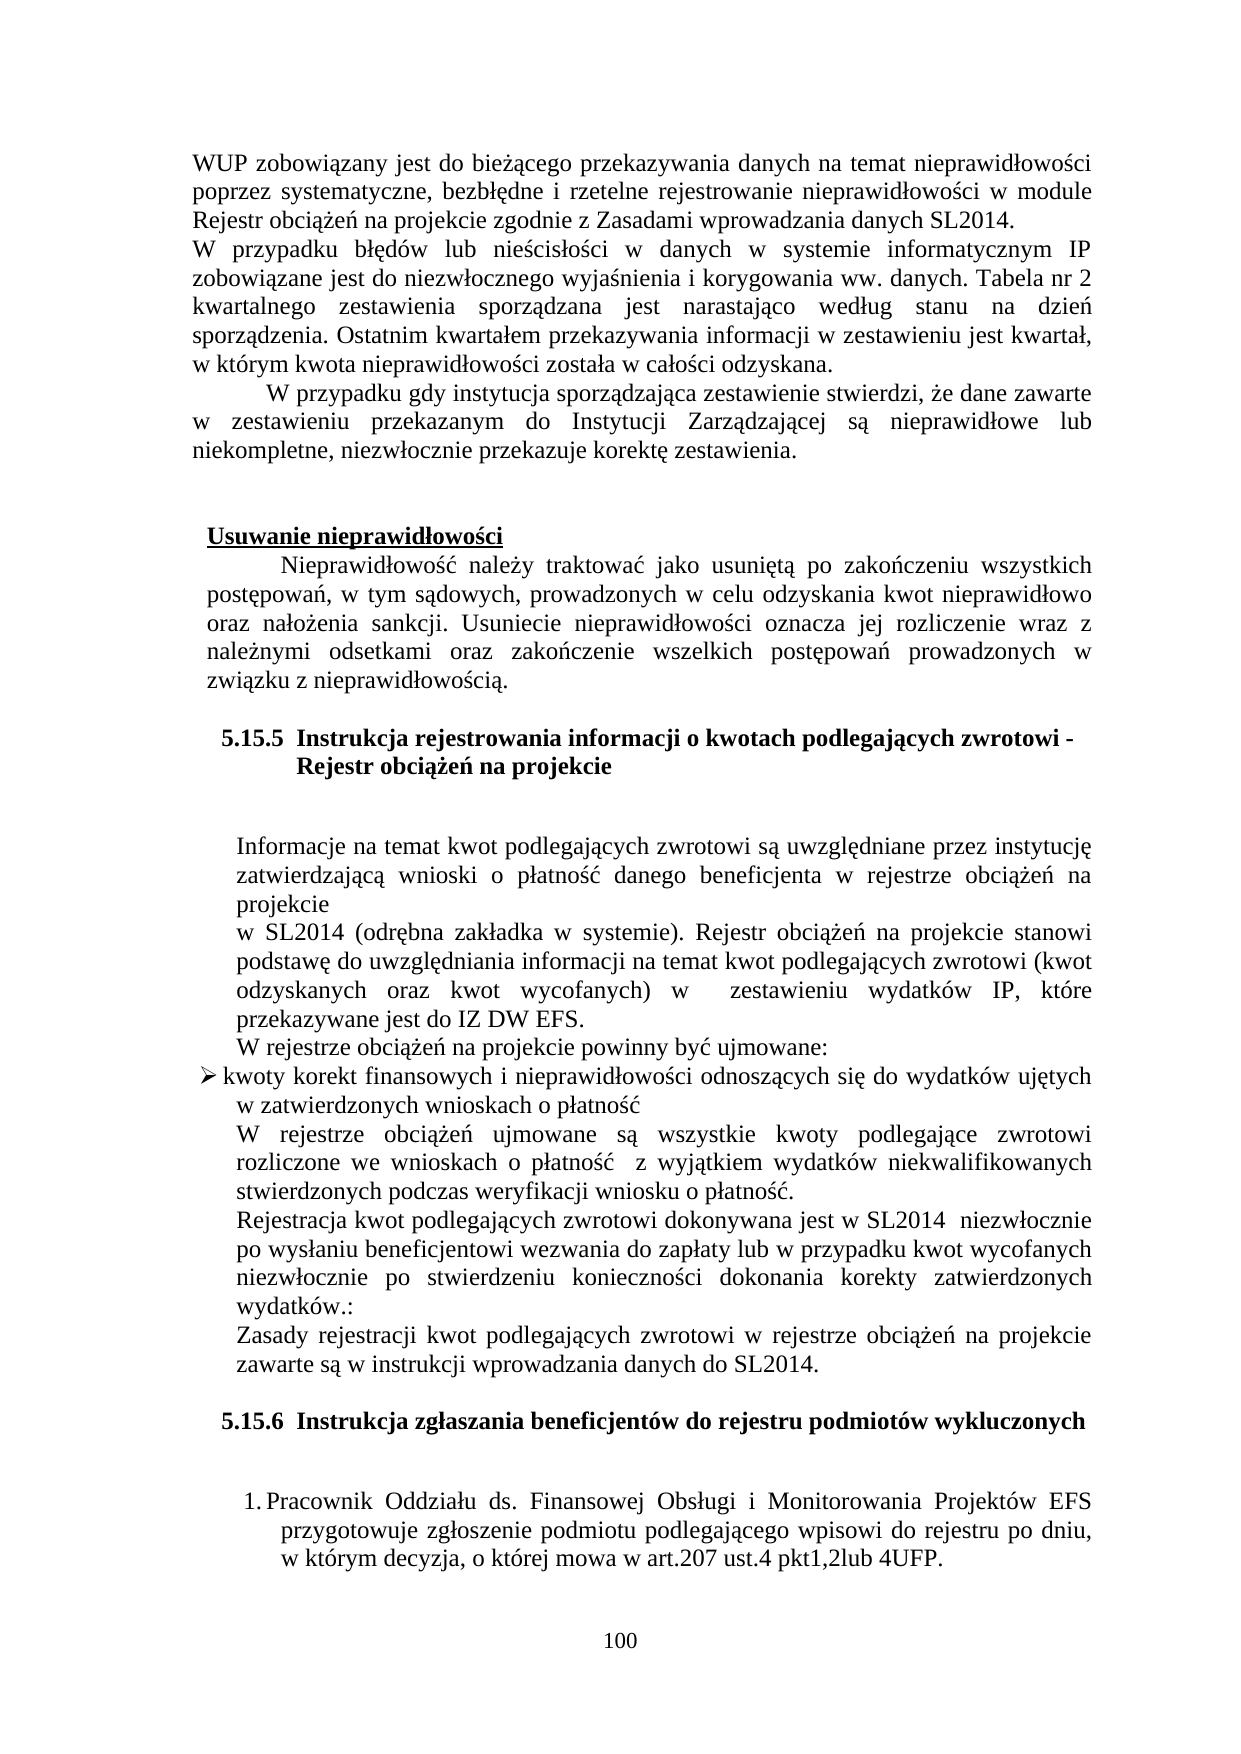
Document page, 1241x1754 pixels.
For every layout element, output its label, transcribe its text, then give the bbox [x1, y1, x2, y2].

text Usuwanie nieprawidłowości [207, 521, 1093, 550]
subtitle Instrukcja rejestrowania informacji o kwotach podlegających zwrotowi - Rejestr obciążeń na projekcie [221, 723, 1093, 780]
text Zasady rejestracji kwot podlegających zwrotowi w rejestrze obciążeń na projekcie zawarte są w instrukcji wprowadzania danych do SL2014. [236, 1320, 1093, 1377]
list kwoty korekt finansowych i nieprawidłowości odnoszących się do wydatków ujętych w zatwierdzonych wnioskach o płatność [199, 1061, 1093, 1119]
subtitle Instrukcja zgłaszania beneficjentów do rejestru podmiotów wykluczonych [221, 1406, 1093, 1435]
list Pracownik Oddziału ds. Finansowej Obsługi i Monitorowania Projektów EFS przygotowuje zgłoszenie podmiotu podlegającego wpisowi do rejestru po dniu, w którym decyzja, o której mowa w art.207 ust.4 pkt1,2lub 4UFP. [243, 1486, 1093, 1572]
text Informacje na temat kwot podlegających zwrotowi są uwzględniane przez instytucję zatwierdzającą wnioski o płatność danego beneficjenta w rejestrze obciążeń na projekcie w SL2014 (odrębna zakładka w systemie). Rejestr obciążeń na projekcie stanowi podstawę do uwzględniania informacji na temat kwot podlegających zwrotowi (kwot odzyskanych oraz kwot wycofanych) w zestawieniu wydatków IP, które przekazywane jest do IZ DW EFS. [236, 831, 1093, 1032]
text Nieprawidłowość należy traktować jako usuniętą po zakończeniu wszystkich postępowań, w tym sądowych, prowadzonych w celu odzyskania kwot nieprawidłowo oraz nałożenia sankcji. Usuniecie nieprawidłowości oznacza jej rozliczenie wraz z należnymi odsetkami oraz zakończenie wszelkich postępowań prowadzonych w związku z nieprawidłowością. [207, 550, 1093, 694]
text W rejestrze obciążeń na projekcie powinny być ujmowane: [236, 1032, 1093, 1061]
text Rejestracja kwot podlegających zwrotowi dokonywana jest w SL2014 niezwłocznie po wysłaniu beneficjentowi wezwania do zapłaty lub w przypadku kwot wycofanych niezwłocznie po stwierdzeniu konieczności dokonania korekty zatwierdzonych wydatków.: [236, 1205, 1093, 1320]
text W przypadku gdy instytucja sporządzająca zestawienie stwierdzi, że dane zawarte w zestawieniu przekazanym do Instytucji Zarządzającej są nieprawidłowe lub niekompletne, niezwłocznie przekazuje korektę zestawienia. [192, 378, 1093, 464]
text W przypadku błędów lub nieścisłości w danych w systemie informatycznym IP zobowiązane jest do niezwłocznego wyjaśnienia i korygowania ww. danych. Tabela nr 2 kwartalnego zestawienia sporządzana jest narastająco według stanu na dzień sporządzenia. Ostatnim kwartałem przekazywania informacji w zestawieniu jest kwartał, w którym kwota nieprawidłowości została w całości odzyskana. [192, 234, 1093, 378]
text WUP zobowiązany jest do bieżącego przekazywania danych na temat nieprawidłowości poprzez systematyczne, bezbłędne i rzetelne rejestrowanie nieprawidłowości w module Rejestr obciążeń na projekcie zgodnie z Zasadami wprowadzania danych SL2014. [192, 148, 1093, 234]
text W rejestrze obciążeń ujmowane są wszystkie kwoty podlegające zwrotowi rozliczone we wnioskach o płatność z wyjątkiem wydatków niekwalifikowanych stwierdzonych podczas weryfikacji wniosku o płatność. [236, 1119, 1093, 1205]
